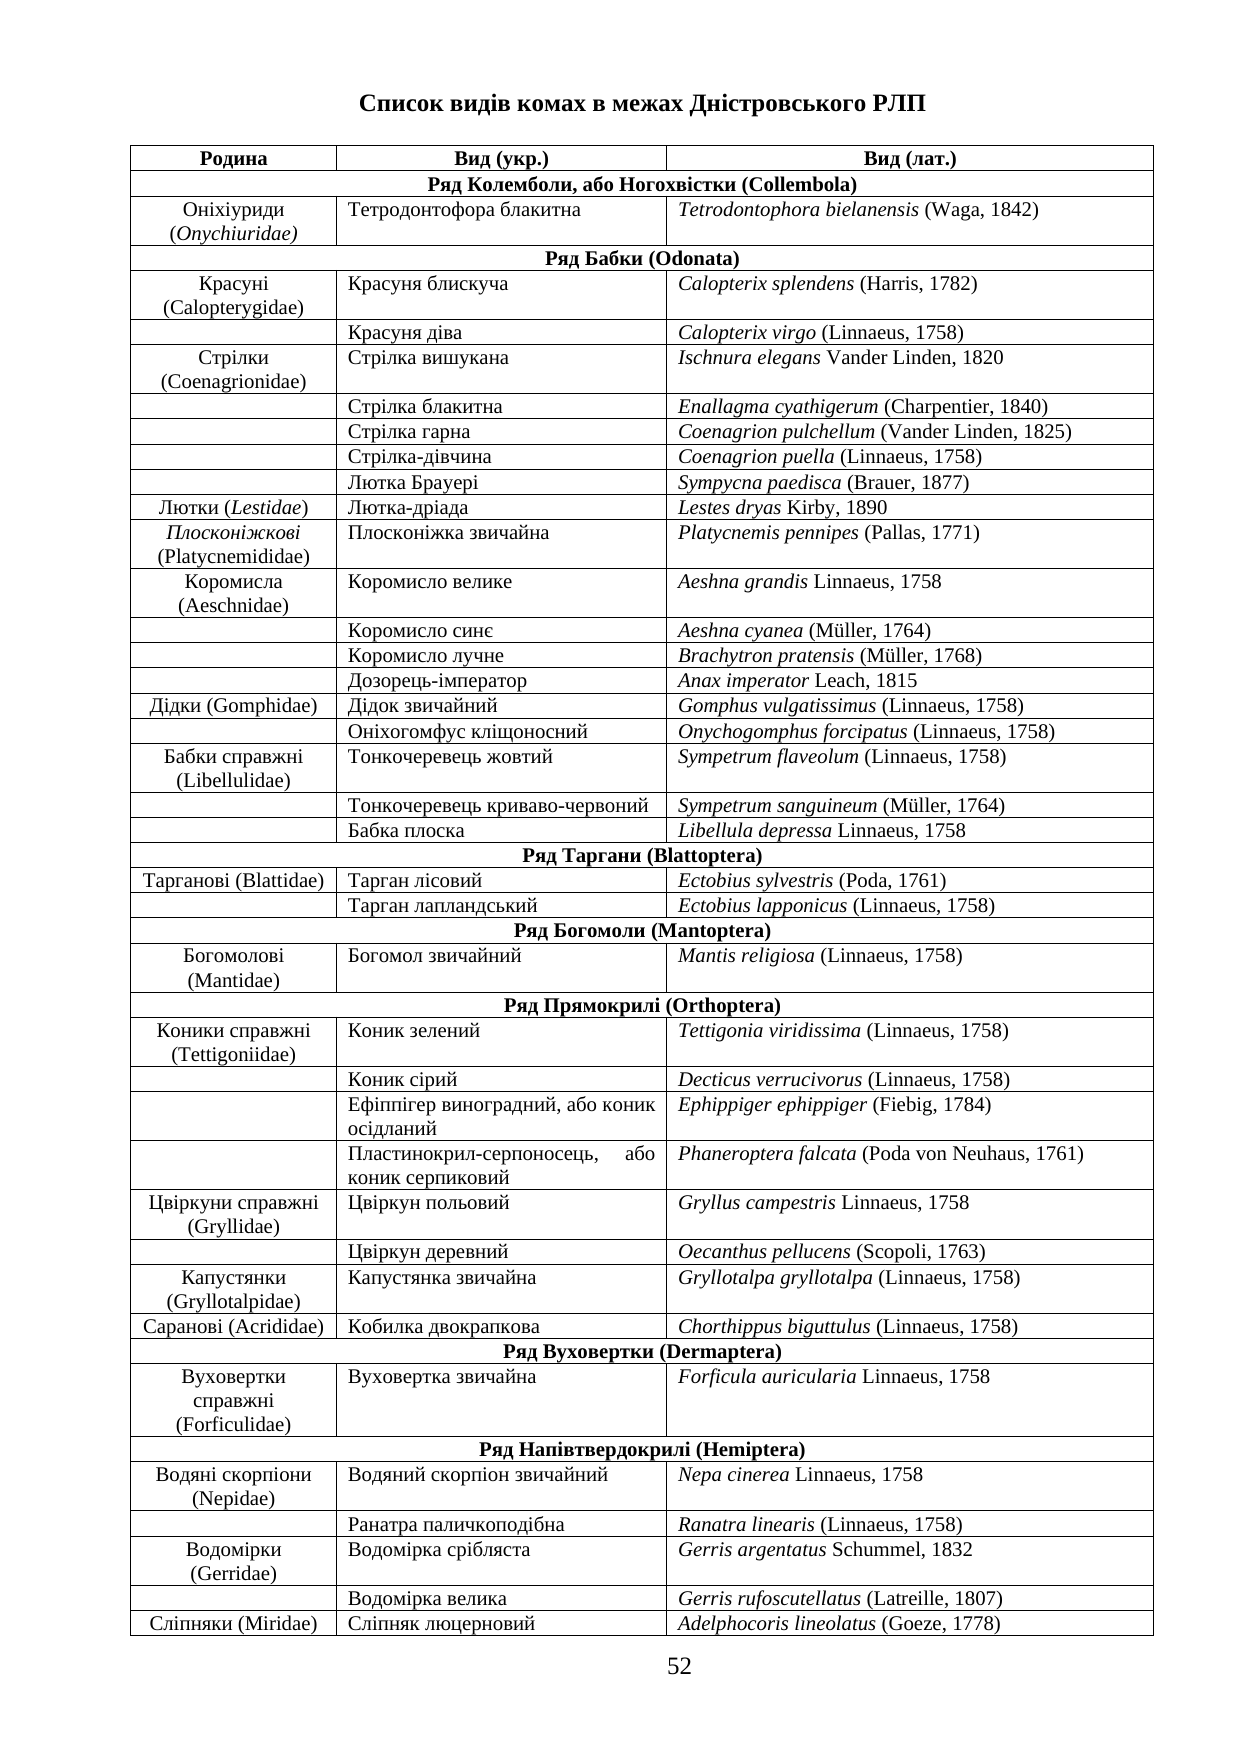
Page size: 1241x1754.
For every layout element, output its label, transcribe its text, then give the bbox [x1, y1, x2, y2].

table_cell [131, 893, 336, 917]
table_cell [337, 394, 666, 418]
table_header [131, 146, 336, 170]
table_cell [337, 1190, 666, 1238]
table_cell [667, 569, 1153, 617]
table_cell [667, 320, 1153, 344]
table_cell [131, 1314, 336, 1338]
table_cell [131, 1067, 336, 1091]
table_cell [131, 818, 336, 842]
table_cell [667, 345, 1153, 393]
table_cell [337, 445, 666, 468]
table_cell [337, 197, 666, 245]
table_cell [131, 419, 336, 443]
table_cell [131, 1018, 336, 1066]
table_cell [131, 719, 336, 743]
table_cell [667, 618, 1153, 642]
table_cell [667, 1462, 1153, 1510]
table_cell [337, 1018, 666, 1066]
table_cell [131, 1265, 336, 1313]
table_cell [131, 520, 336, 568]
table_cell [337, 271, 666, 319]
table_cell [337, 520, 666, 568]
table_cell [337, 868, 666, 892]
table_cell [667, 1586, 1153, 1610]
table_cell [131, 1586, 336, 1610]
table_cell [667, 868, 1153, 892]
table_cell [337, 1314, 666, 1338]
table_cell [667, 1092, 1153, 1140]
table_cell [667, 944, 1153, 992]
text Список видів комах в межах Дністровського РЛП [133, 88, 1152, 117]
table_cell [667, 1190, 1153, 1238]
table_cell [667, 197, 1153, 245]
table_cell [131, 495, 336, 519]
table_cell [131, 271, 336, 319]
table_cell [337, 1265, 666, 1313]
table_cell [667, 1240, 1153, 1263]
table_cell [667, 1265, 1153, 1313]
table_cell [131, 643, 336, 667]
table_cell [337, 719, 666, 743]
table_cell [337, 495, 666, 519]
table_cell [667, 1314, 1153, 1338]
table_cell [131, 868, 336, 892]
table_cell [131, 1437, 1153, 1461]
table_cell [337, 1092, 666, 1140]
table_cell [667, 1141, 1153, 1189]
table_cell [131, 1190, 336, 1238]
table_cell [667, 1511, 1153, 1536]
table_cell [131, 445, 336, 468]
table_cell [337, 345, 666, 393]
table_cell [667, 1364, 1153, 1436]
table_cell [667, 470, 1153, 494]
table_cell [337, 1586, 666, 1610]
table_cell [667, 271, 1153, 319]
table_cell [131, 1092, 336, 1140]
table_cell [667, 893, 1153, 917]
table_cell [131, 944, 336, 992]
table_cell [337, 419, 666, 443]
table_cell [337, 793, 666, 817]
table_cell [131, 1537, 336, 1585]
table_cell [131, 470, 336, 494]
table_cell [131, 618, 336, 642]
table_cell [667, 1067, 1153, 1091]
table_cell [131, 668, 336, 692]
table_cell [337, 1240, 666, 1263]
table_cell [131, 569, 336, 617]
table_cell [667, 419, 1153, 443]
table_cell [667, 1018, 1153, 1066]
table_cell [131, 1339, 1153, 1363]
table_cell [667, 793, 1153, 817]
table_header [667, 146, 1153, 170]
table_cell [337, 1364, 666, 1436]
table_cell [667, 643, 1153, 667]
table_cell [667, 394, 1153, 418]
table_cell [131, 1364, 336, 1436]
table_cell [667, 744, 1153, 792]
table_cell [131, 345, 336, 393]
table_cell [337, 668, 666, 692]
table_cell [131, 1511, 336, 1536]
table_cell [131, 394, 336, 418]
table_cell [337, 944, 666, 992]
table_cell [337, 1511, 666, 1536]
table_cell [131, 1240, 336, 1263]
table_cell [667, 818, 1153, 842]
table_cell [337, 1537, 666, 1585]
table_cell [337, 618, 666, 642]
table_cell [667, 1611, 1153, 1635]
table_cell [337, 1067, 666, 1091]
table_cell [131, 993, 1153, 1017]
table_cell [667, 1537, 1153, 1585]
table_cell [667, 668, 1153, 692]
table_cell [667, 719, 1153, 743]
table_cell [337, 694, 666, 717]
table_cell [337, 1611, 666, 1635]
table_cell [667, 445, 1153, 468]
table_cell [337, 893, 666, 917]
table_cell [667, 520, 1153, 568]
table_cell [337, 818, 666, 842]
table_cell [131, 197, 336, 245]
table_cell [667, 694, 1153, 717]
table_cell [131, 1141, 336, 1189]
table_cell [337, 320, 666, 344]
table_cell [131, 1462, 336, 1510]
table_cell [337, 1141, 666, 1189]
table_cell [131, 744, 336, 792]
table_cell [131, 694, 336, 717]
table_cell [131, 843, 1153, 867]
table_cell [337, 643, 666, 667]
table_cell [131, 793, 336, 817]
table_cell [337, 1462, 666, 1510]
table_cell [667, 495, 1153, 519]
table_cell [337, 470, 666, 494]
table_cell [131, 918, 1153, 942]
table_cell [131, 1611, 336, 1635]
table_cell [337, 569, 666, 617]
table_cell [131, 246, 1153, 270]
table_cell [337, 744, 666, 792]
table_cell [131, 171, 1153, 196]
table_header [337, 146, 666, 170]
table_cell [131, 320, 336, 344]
